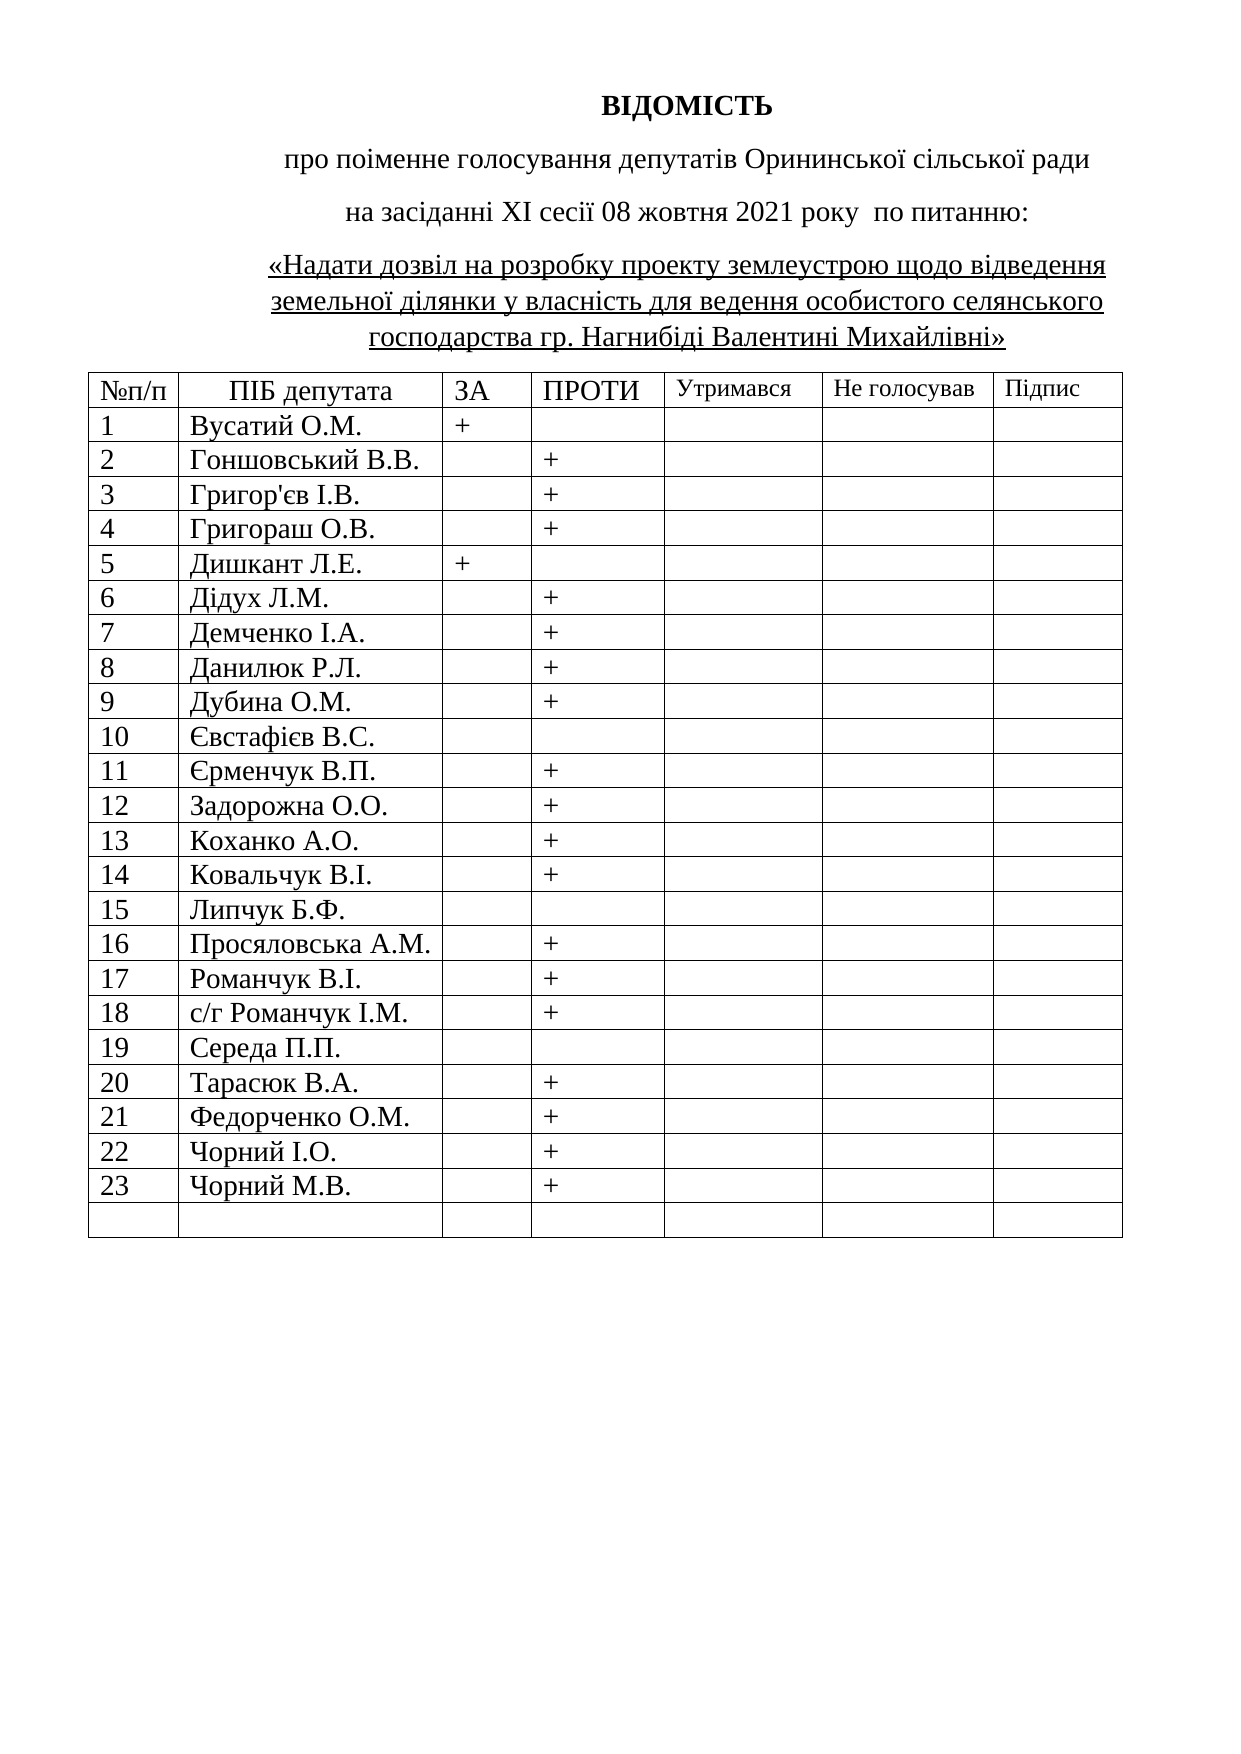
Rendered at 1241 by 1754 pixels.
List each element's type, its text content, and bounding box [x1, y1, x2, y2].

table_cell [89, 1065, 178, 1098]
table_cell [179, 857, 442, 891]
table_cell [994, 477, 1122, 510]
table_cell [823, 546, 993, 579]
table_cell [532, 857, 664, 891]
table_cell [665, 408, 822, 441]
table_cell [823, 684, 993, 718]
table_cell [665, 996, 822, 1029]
text про поіменне голосування депутатів Орининської сільської ради [223, 141, 1152, 175]
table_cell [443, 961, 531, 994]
text «Надати дозвіл на розробку проекту землеустрою щодо відведення земельної ділянки у власність для ведення особистого селянського господарства гр. Нагнибіді Валентині Михайлівні» [223, 247, 1152, 353]
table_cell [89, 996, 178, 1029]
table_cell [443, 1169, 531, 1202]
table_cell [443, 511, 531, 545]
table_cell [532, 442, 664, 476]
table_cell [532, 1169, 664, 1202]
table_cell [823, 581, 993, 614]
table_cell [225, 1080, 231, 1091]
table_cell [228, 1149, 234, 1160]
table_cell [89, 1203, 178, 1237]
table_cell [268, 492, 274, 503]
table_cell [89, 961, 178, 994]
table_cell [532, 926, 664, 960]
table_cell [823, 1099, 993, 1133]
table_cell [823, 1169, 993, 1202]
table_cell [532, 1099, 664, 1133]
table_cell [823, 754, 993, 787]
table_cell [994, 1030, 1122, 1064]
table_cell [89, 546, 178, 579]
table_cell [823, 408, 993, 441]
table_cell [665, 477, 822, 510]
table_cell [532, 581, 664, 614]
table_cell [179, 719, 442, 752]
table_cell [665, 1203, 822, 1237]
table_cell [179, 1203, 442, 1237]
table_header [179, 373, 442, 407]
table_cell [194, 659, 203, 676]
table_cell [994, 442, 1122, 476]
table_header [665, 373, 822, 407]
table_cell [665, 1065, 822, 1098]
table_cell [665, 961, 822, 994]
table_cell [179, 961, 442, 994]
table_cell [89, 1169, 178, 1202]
text ВІДОМІСТЬ [223, 88, 1152, 122]
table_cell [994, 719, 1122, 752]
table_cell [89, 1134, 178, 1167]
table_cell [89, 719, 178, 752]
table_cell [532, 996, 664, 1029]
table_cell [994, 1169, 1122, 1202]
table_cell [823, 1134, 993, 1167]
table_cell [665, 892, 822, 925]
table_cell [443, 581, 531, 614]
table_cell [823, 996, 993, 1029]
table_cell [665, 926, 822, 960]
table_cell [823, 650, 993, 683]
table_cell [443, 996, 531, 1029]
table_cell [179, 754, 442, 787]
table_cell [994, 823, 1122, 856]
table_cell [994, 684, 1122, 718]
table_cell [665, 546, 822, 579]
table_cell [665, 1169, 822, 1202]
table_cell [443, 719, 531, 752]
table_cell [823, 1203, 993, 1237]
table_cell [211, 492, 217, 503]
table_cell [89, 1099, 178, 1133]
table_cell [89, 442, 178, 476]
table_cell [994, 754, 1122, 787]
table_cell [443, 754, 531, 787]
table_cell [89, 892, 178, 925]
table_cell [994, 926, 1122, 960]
text на засіданні XI сесії 08 жовтня 2021 року по питанню: [223, 194, 1152, 228]
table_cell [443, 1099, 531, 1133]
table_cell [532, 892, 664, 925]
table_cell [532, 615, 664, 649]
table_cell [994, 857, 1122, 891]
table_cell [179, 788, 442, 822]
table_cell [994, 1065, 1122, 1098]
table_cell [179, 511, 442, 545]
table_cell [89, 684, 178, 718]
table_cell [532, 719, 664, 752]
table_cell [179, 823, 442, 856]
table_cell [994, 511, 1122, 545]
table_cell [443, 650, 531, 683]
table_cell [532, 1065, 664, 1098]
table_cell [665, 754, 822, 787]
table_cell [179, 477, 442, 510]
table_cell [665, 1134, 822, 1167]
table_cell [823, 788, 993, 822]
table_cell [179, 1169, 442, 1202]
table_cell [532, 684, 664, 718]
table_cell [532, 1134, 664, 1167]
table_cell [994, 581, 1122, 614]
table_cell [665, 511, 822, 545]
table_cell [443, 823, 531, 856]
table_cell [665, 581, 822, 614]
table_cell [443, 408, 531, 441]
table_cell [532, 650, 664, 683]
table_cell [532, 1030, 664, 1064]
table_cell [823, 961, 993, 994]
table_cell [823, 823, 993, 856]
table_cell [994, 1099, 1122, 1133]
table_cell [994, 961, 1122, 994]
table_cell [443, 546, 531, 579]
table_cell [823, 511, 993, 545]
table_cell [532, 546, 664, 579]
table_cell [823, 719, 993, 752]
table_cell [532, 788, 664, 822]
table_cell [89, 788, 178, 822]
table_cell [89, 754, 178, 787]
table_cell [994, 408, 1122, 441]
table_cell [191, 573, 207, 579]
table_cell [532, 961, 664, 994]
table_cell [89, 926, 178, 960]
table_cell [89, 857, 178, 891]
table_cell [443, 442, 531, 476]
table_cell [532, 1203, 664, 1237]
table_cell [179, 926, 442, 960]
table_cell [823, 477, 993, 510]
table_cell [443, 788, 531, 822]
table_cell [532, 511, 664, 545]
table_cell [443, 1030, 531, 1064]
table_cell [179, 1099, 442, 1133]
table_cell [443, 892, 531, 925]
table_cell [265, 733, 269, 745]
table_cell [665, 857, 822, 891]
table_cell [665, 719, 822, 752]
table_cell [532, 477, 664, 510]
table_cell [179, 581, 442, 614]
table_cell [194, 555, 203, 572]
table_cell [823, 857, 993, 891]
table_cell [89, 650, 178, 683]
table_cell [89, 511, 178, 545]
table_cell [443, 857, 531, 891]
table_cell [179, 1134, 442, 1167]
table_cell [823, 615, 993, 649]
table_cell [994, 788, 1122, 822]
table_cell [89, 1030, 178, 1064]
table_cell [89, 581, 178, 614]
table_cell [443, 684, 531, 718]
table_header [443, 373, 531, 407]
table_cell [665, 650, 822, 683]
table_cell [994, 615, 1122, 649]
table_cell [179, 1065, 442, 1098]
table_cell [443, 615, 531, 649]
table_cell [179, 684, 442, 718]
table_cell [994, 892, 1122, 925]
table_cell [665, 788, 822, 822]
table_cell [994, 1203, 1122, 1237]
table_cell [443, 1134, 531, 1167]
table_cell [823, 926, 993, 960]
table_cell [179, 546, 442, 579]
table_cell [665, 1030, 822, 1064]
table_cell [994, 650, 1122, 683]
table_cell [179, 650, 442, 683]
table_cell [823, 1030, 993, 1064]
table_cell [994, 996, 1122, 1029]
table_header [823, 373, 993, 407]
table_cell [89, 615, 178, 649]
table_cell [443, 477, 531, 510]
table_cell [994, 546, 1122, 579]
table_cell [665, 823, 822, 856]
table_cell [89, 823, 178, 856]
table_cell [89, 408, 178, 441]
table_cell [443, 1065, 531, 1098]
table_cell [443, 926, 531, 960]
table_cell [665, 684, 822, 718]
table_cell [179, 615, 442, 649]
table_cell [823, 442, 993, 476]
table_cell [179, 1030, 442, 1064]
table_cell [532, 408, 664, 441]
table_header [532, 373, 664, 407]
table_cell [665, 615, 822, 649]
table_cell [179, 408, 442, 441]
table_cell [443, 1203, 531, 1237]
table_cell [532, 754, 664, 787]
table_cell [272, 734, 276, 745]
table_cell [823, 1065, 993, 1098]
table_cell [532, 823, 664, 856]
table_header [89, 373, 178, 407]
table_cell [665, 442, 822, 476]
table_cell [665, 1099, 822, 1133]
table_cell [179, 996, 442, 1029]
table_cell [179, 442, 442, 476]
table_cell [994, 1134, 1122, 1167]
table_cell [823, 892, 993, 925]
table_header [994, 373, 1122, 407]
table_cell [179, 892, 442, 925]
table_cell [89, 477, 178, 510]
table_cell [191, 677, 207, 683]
